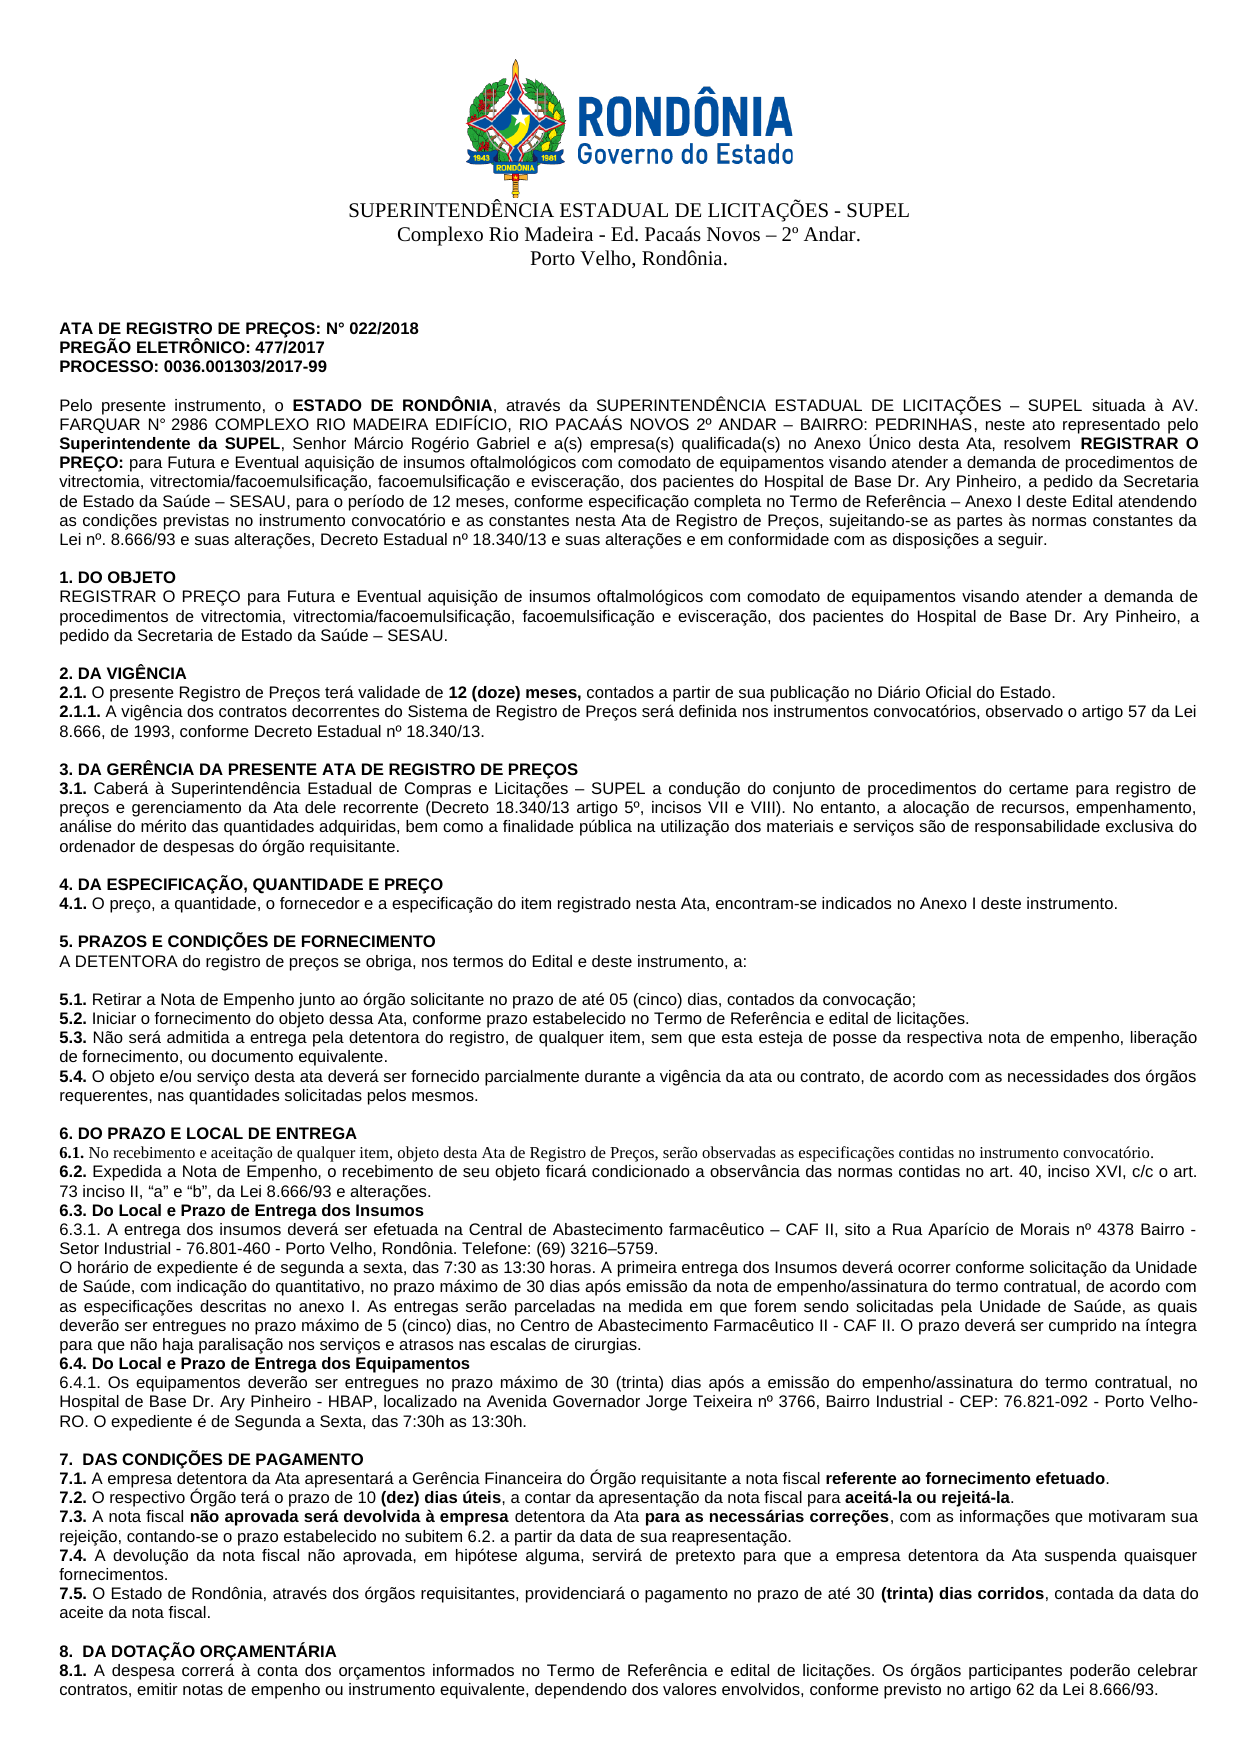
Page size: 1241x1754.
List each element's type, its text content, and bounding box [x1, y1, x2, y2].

text 6. DO PRAZO E LOCAL DE ENTREGA [59, 1124, 1199, 1143]
text 6.4.1. Os equipamentos deverão ser entregues no prazo máximo de 30 (trinta) dias após a emissão do empenho/assinatura do termo contratual, no Hospital de Base Dr. Ary Pinheiro - HBAP, localizado na Avenida Governador Jorge Teixeira nº 3766, Bairro Industrial - CEP: 76.821-092 - Porto Velho-RO. O expediente é de Segunda a Sexta, das 7:30h as 13:30h. [59, 1373, 1199, 1431]
picture [465, 59, 793, 198]
text 2.1.1. A vigência dos contratos decorrentes do Sistema de Registro de Preços será definida nos instrumentos convocatórios, observado o artigo 57 da Lei 8.666, de 1993, conforme Decreto Estadual nº 18.340/13. [59, 702, 1199, 741]
text REGISTRAR O PREÇO para Futura e Eventual aquisição de insumos oftalmológicos com comodato de equipamentos visando atender a demanda de procedimentos de vitrectomia, vitrectomia/facoemulsificação, facoemulsificação e evisceração, dos pacientes do Hospital de Base Dr. Ary Pinheiro, a pedido da Secretaria de Estado da Saúde – SESAU. [59, 587, 1199, 645]
text 5.1. Retirar a Nota de Empenho junto ao órgão solicitante no prazo de até 05 (cinco) dias, contados da convocação; [59, 990, 1199, 1009]
text 5.2. Iniciar o fornecimento do objeto dessa Ata, conforme prazo estabelecido no Termo de Referência e edital de licitações. [59, 1009, 1199, 1028]
text 5.4. O objeto e/ou serviço desta ata deverá ser fornecido parcialmente durante a vigência da ata ou contrato, de acordo com as necessidades dos órgãos requerentes, nas quantidades solicitadas pelos mesmos. [59, 1066, 1199, 1105]
text 5.3. Não será admitida a entrega pela detentora do registro, de qualquer item, sem que esta esteja de posse da respectiva nota de empenho, liberação de fornecimento, ou documento equivalente. [59, 1028, 1199, 1066]
text 4. DA ESPECIFICAÇÃO, QUANTIDADE E PREÇO [59, 875, 1199, 894]
text 6.2. Expedida a Nota de Empenho, o recebimento de seu objeto ficará condicionado a observância das normas contidas no art. 40, inciso XVI, c/c o art. 73 inciso II, “a” e “b”, da Lei 8.666/93 e alterações. [59, 1162, 1199, 1201]
text ATA DE REGISTRO DE PREÇOS: N° 022/2018 [59, 319, 1199, 338]
text 3. DA GERÊNCIA DA PRESENTE ATA DE REGISTRO DE PREÇOS [59, 760, 1199, 779]
text 7.5. O Estado de Rondônia, através dos órgãos requisitantes, providenciará o pagamento no prazo de até 30 (trinta) dias corridos, contada da data do aceite da nota fiscal. [59, 1584, 1199, 1622]
text 6.3. Do Local e Prazo de Entrega dos Insumos [59, 1201, 1199, 1220]
text Pelo presente instrumento, o ESTADO DE RONDÔNIA, através da SUPERINTENDÊNCIA ESTADUAL DE LICITAÇÕES – SUPEL situada à AV. FARQUAR N° 2986 COMPLEXO RIO MADEIRA EDIFÍCIO, RIO PACAÁS NOVOS 2º ANDAR – BAIRRO: PEDRINHAS, neste ato representado pelo Superintendente da SUPEL, Senhor Márcio Rogério Gabriel e a(s) empresa(s) qualificada(s) no Anexo Único desta Ata, resolvem REGISTRAR O PREÇO: para Futura e Eventual aquisição de insumos oftalmológicos com comodato de equipamentos visando atender a demanda de procedimentos de vitrectomia, vitrectomia/facoemulsificação, facoemulsificação e evisceração, dos pacientes do Hospital de Base Dr. Ary Pinheiro, a pedido da Secretaria de Estado da Saúde – SESAU, para o período de 12 meses, conforme especificação completa no Termo de Referência – Anexo I deste Edital atendendo as condições previstas no instrumento convocatório e as constantes nesta Ata de Registro de Preços, sujeitando-se as partes às normas constantes da Lei nº. 8.666/93 e suas alterações, Decreto Estadual nº 18.340/13 e suas alterações e em conformidade com as disposições a seguir. [59, 396, 1199, 549]
text 6.3.1. A entrega dos insumos deverá ser efetuada na Central de Abastecimento farmacêutico – CAF II, sito a Rua Aparício de Morais nº 4378 Bairro - Setor Industrial - 76.801-460 - Porto Velho, Rondônia. Telefone: (69) 3216–5759. [59, 1220, 1199, 1258]
text Complexo Rio Madeira - Ed. Pacaás Novos – 2º Andar. [59, 222, 1199, 246]
text 8. DA DOTAÇÃO ORÇAMENTÁRIA [59, 1641, 1199, 1661]
text 7.2. O respectivo Órgão terá o prazo de 10 (dez) dias úteis, a contar da apresentação da nota fiscal para aceitá-la ou rejeitá-la. [59, 1488, 1199, 1507]
text 4.1. O preço, a quantidade, o fornecedor e a especificação do item registrado nesta Ata, encontram-se indicados no Anexo I deste instrumento. [59, 894, 1199, 913]
text 7.4. A devolução da nota fiscal não aprovada, em hipótese alguma, servirá de pretexto para que a empresa detentora da Ata suspenda quaisquer fornecimentos. [59, 1546, 1199, 1584]
text 1. DO OBJETO [59, 568, 1199, 587]
text 2.1. O presente Registro de Preços terá validade de 12 (doze) meses, contados a partir de sua publicação no Diário Oficial do Estado. [59, 683, 1199, 702]
text 7. DAS CONDIÇÕES DE PAGAMENTO [59, 1450, 1199, 1469]
text A DETENTORA do registro de preços se obriga, nos termos do Edital e deste instrumento, a: [59, 951, 1199, 971]
text 6.4. Do Local e Prazo de Entrega dos Equipamentos [59, 1354, 1199, 1373]
text 7.1. A empresa detentora da Ata apresentará a Gerência Financeira do Órgão requisitante a nota fiscal referente ao fornecimento efetuado. [59, 1469, 1199, 1488]
text Porto Velho, Rondônia. [59, 246, 1199, 270]
text 2. DA VIGÊNCIA [59, 664, 1199, 683]
text PREGÃO ELETRÔNICO: 477/2017 [59, 338, 1199, 357]
text SUPERINTENDÊNCIA ESTADUAL DE LICITAÇÕES - SUPEL [59, 198, 1199, 222]
text PROCESSO: 0036.001303/2017-99 [59, 357, 1199, 376]
text 8.1. A despesa correrá à conta dos orçamentos informados no Termo de Referência e edital de licitações. Os órgãos participantes poderão celebrar contratos, emitir notas de empenho ou instrumento equivalente, dependendo dos valores envolvidos, conforme previsto no artigo 62 da Lei 8.666/93. [59, 1661, 1199, 1699]
text O horário de expediente é de segunda a sexta, das 7:30 as 13:30 horas. A primeira entrega dos Insumos deverá ocorrer conforme solicitação da Unidade de Saúde, com indicação do quantitativo, no prazo máximo de 30 dias após emissão da nota de empenho/assinatura do termo contratual, de acordo com as especificações descritas no anexo I. As entregas serão parceladas na medida em que forem sendo solicitadas pela Unidade de Saúde, as quais deverão ser entregues no prazo máximo de 5 (cinco) dias, no Centro de Abastecimento Farmacêutico II - CAF II. O prazo deverá ser cumprido na íntegra para que não haja paralisação nos serviços e atrasos nas escalas de cirurgias. [59, 1258, 1199, 1354]
text 6.1. No recebimento e aceitação de qualquer item, objeto desta Ata de Registro de Preços, serão observadas as especificações contidas no instrumento convocatório. [59, 1143, 1199, 1162]
text 5. PRAZOS E CONDIÇÕES DE FORNECIMENTO [59, 932, 1199, 951]
text 7.3. A nota fiscal não aprovada será devolvida à empresa detentora da Ata para as necessárias correções, com as informações que motivaram sua rejeição, contando-se o prazo estabelecido no subitem 6.2. a partir da data de sua reapresentação. [59, 1507, 1199, 1546]
text 3.1. Caberá à Superintendência Estadual de Compras e Licitações – SUPEL a condução do conjunto de procedimentos do certame para registro de preços e gerenciamento da Ata dele recorrente (Decreto 18.340/13 artigo 5º, incisos VII e VIII). No entanto, a alocação de recursos, empenhamento, análise do mérito das quantidades adquiridas, bem como a finalidade pública na utilização dos materiais e serviços são de responsabilidade exclusiva do ordenador de despesas do órgão requisitante. [59, 779, 1199, 856]
